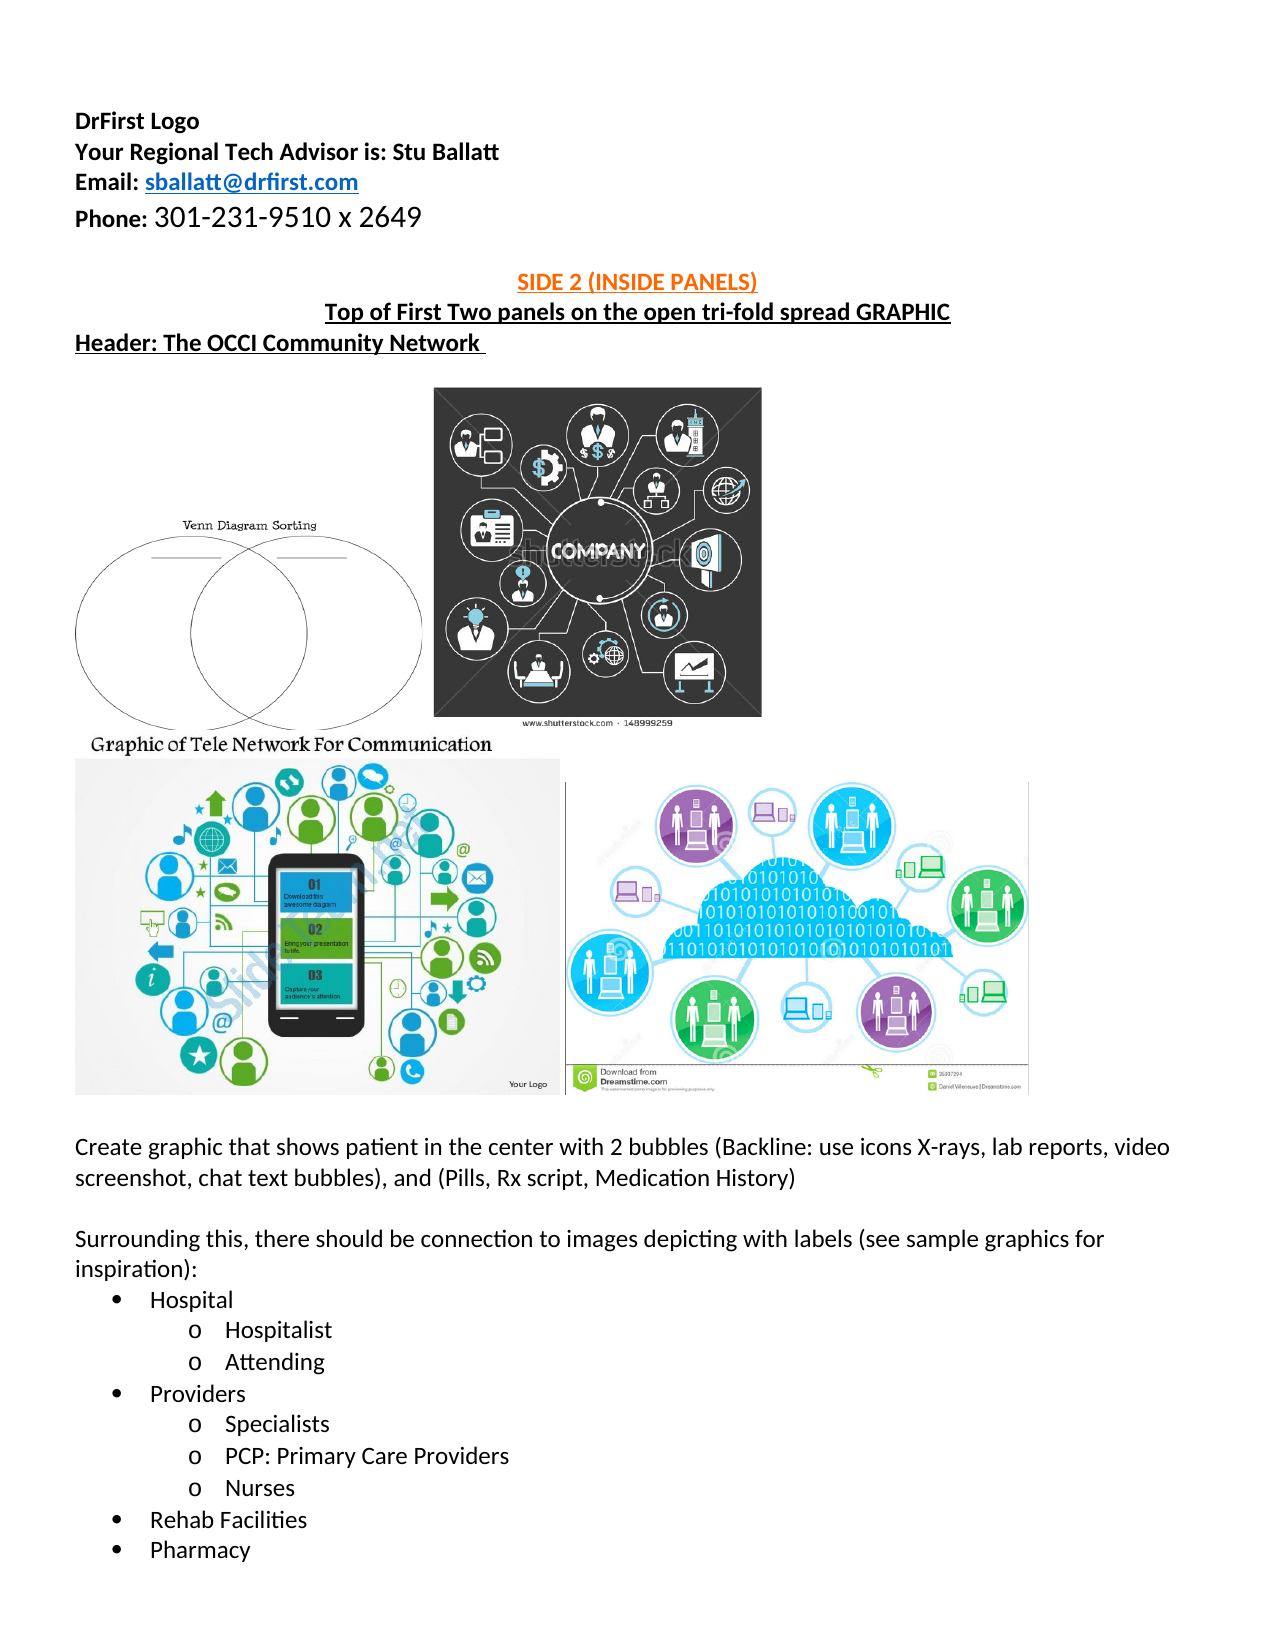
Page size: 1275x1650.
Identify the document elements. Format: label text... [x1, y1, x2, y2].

list Providers [112, 1378, 1200, 1409]
text SIDE 2 (INSIDE PANELS) Top of First Two panels on the open tri-fold spread GRAPHIC [75, 266, 1200, 327]
text Surrounding this, there should be connection to images depicting with labels (see sample graphics for inspiration): [75, 1223, 1200, 1284]
list Pharmacy [112, 1534, 1200, 1565]
list Specialists [187, 1409, 1200, 1440]
text Phone: 301-231-9510 x 2649 [75, 197, 1200, 235]
text Your Regional Tech Advisor is: Stu Ballatt [75, 136, 1200, 167]
text Header: The OCCI Community Network [75, 327, 1200, 357]
picture [75, 387, 762, 1095]
list PCP: Primary Care Providers [187, 1440, 1200, 1472]
list Rehab Facilities [112, 1504, 1200, 1534]
text Email: sballatt@drfirst.com [75, 167, 1200, 197]
text Create graphic that shows patient in the center with 2 bubbles (Backline: use icons X-rays, lab reports, video screenshot, chat text bubbles), and (Pills, Rx script, Medication History) [75, 1131, 1200, 1192]
list Attending [187, 1346, 1200, 1378]
list Hospitalist [187, 1314, 1200, 1346]
picture [565, 782, 1029, 1095]
list Hospital [112, 1284, 1200, 1314]
text DrFirst Logo [75, 106, 1200, 136]
list Nurses [187, 1472, 1200, 1504]
